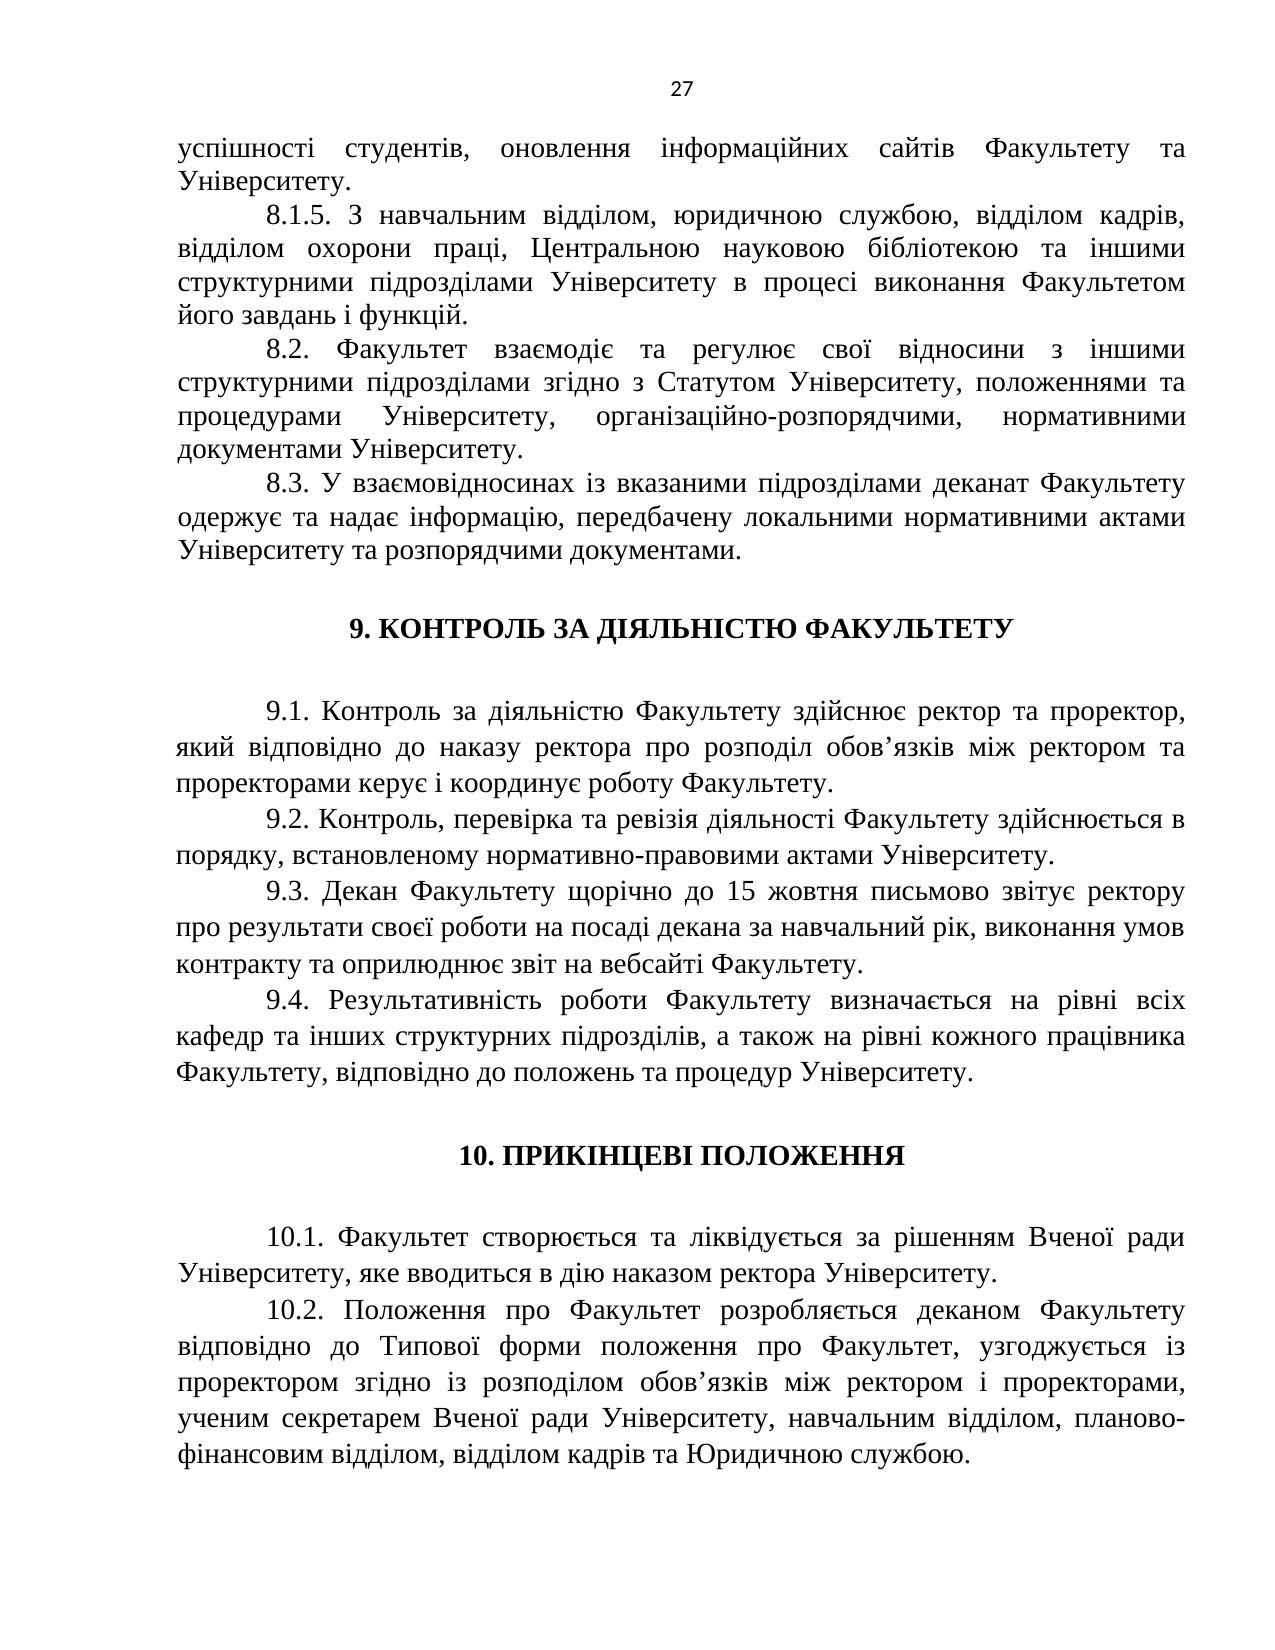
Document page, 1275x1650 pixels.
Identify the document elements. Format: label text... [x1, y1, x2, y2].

text 8.1.5. З навчальним відділом, юридичною службою, відділом кадрів, відділом охорони праці, Центральною науковою бібліотекою та іншими структурними підрозділами Університету в процесі виконання Факультетом його завдань і функцій. [177, 197, 1186, 331]
text 8.2. Факультет взаємодіє та регулює свої відносини з іншими структурними підрозділами згідно з Статутом Університету, положеннями та процедурами Університету, організаційно-розпорядчими, нормативними документами Університету. [177, 331, 1186, 465]
text 9.2. Контроль, перевірка та ревізія діяльності Факультету здійснюється в порядку, встановленому нормативно-правовими актами Університету. [176, 801, 1186, 871]
text 10.2. Положення про Факультет розробляється деканом Факультету відповідно до Типової форми положення про Факультет, узгоджується із проректором згідно із розподілом обов’язків між ректором і проректорами, ученим секретарем Вченої ради Університету, навчальним відділом, планово-фінансовим відділом, відділом кадрів та Юридичною службою. [177, 1292, 1186, 1470]
text 9.4. Результативність роботи Факультету визначається на рівні всіх кафедр та інших структурних підрозділів, а також на рівні кожного працівника Факультету, відповідно до положень та процедур Університету. [176, 982, 1186, 1088]
text 9.1. Контроль за діяльністю Факультету здійснює ректор та проректор, який відповідно до наказу ректора про розподіл обов’язків між ректором та проректорами керує і координує роботу Факультету. [176, 693, 1186, 798]
text 9.3. Декан Факультету щорічно до 15 жовтня письмово звітує ректору про результати своєї роботи на посаді декана за навчальний рік, виконання умов контракту та оприлюднює звіт на вебсайті Факультету. [176, 873, 1186, 979]
subtitle 10. ПРИКІНЦЕВІ ПОЛОЖЕННЯ [177, 1138, 1186, 1172]
text 10.1. Факультет створюється та ліквідується за рішенням Вченої ради Університету, яке вводиться в дію наказом ректора Університету. [177, 1219, 1186, 1289]
text 8.3. У взаємовідносинах із вказаними підрозділами деканат Факультету одержує та надає інформацію, передбачену локальними нормативними актами Університету та розпорядчими документами. [177, 465, 1186, 566]
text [177, 130, 1186, 197]
subtitle 9. КОНТРОЛЬ ЗА ДІЯЛЬНІСТЮ ФАКУЛЬТЕТУ [177, 611, 1186, 645]
